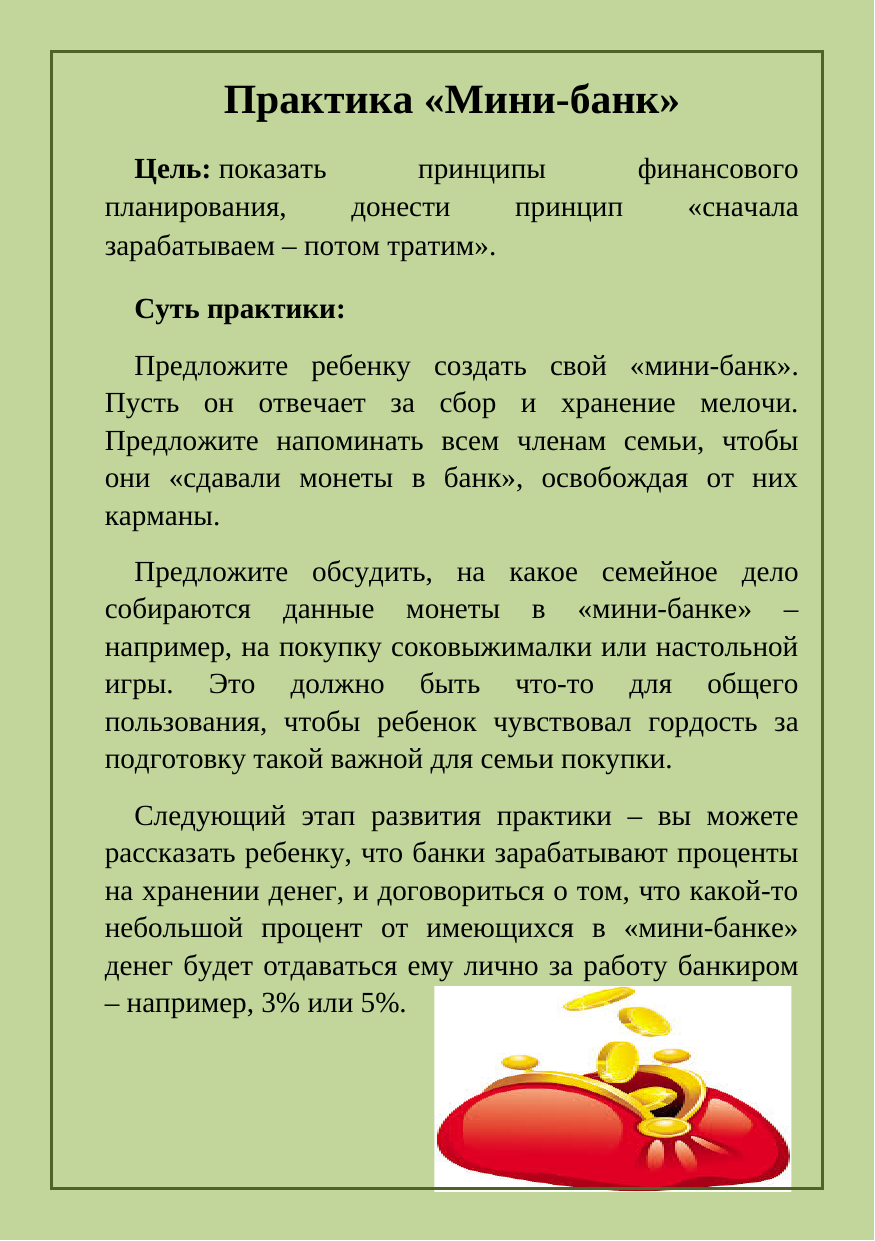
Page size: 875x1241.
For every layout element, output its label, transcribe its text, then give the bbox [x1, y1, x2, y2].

text Суть практики: [104, 287, 799, 325]
text Следующий этап развития практики – вы можете рассказать ребенку, что банки зарабатывают проценты на хранении денег, и договориться о том, что какой-то небольшой процент от имеющихся в «мини-банке» денег будет отдаваться ему лично за работу банкиром – например, 3% или 5%. [104, 794, 799, 1019]
picture [434, 1019, 792, 1187]
text Предложите ребенку создать свой «мини-банк». Пусть он отвечает за сбор и хранение мелочи. Предложите напоминать всем членам семьи, чтобы они «сдавали монеты в банк», освобождая от них карманы. [104, 344, 799, 531]
text Практика «Мини-банк» [104, 75, 799, 123]
text Цель: показать принципы финансового планирования, донести принцип «сначала зарабатываем – потом тратим». [104, 151, 799, 262]
text Предложите обсудить, на какое семейное дело собираются данные монеты в «мини-банке» – например, на покупку соковыжималки или настольной игры. Это должно быть что-то для общего пользования, чтобы ребенок чувствовал гордость за подготовку такой важной для семьи покупки. [104, 550, 799, 775]
